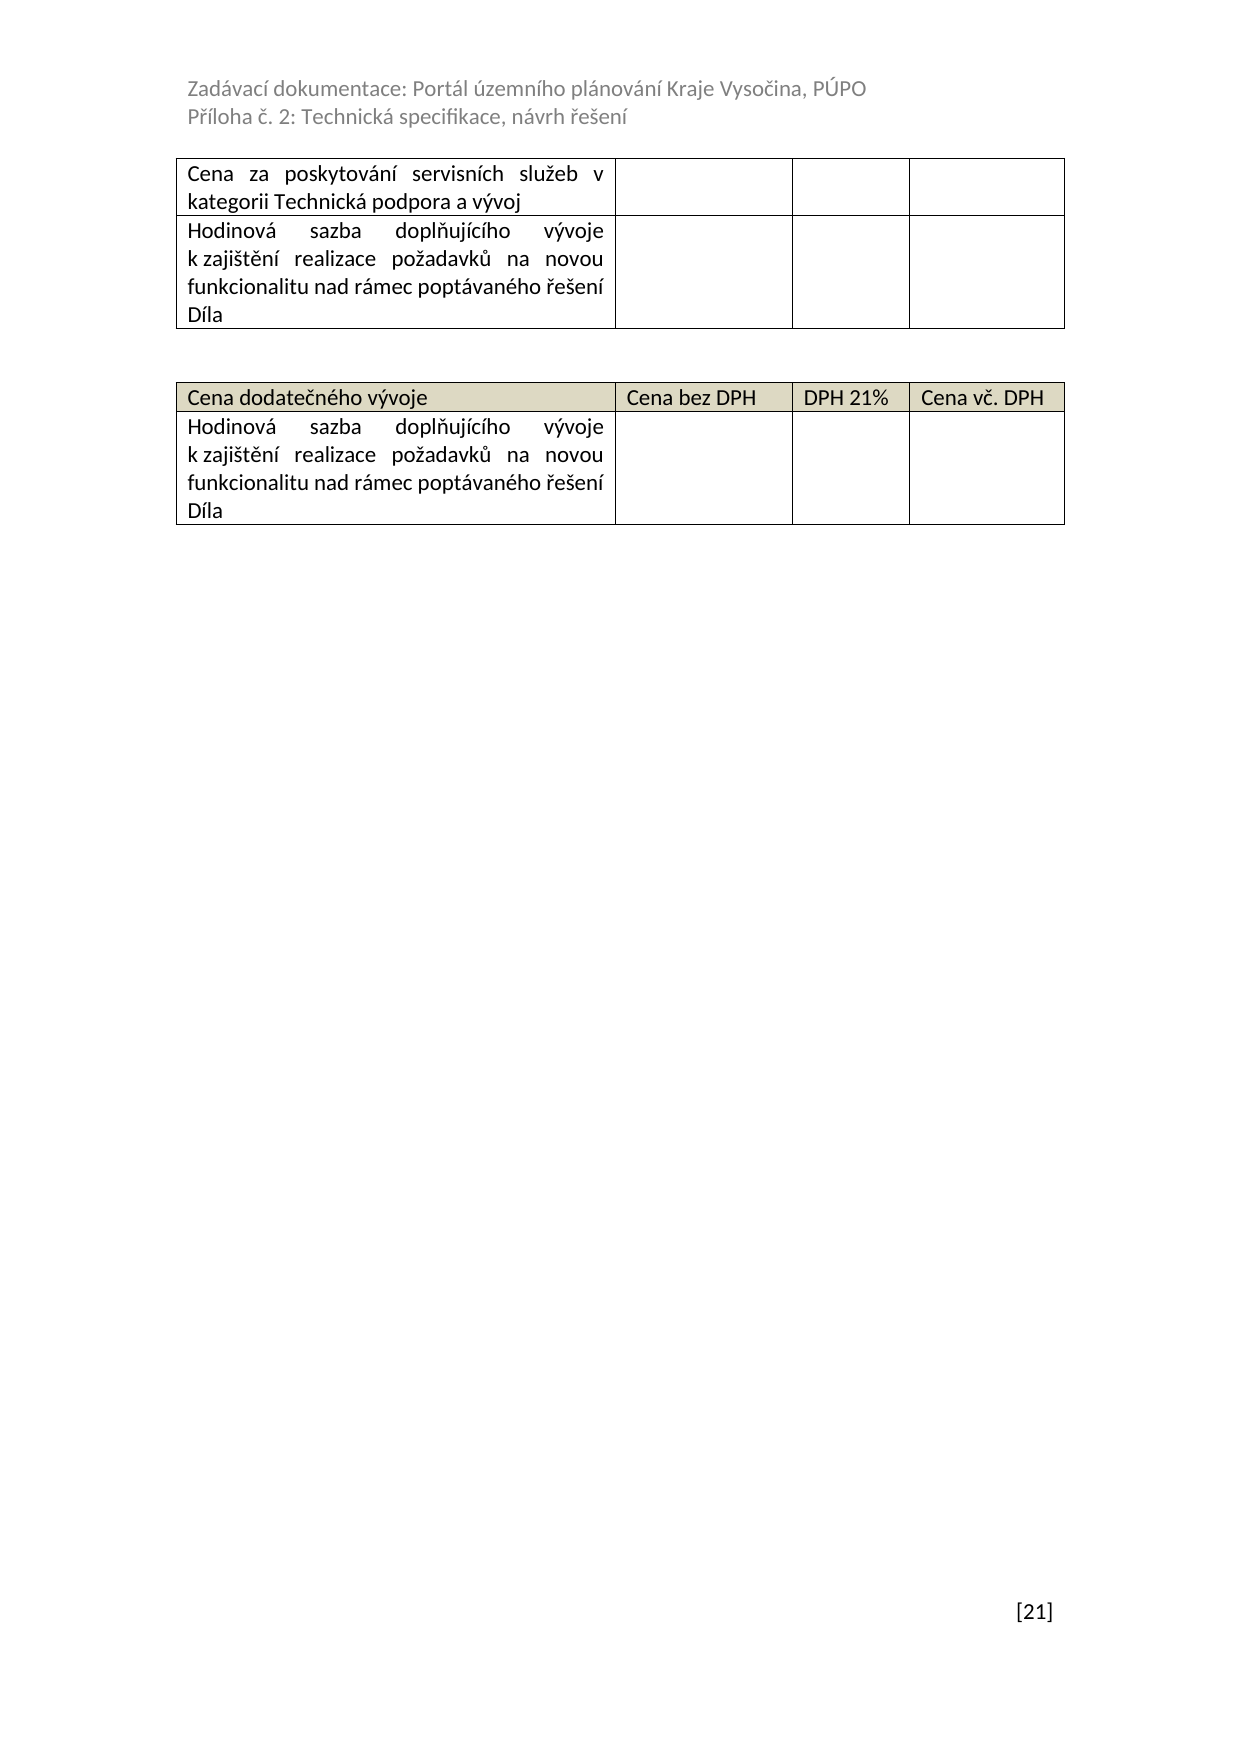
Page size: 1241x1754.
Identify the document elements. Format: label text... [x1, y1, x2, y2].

table_cell [793, 412, 909, 524]
table_cell [616, 159, 792, 215]
table_cell [910, 412, 1064, 524]
table_header Cena bez DPH [616, 383, 792, 411]
table_cell [910, 216, 1064, 328]
table_cell [616, 412, 792, 524]
table_cell Hodinová sazba doplňujícího vývoje k zajištění realizace požadavků na novou funkcionalitu nad rámec poptávaného řešení Díla [177, 216, 615, 328]
table_cell [616, 216, 792, 328]
table_cell Hodinová sazba doplňujícího vývoje k zajištění realizace požadavků na novou funkcionalitu nad rámec poptávaného řešení Díla [177, 412, 615, 524]
table_cell [793, 216, 909, 328]
table_cell [910, 159, 1064, 215]
table_header DPH 21% [793, 383, 909, 411]
table_cell Cena za poskytování servisních služeb v kategorii Technická podpora a vývoj [177, 159, 615, 215]
table_header Cena vč. DPH [910, 383, 1064, 411]
table_cell [793, 159, 909, 215]
table_header Cena dodatečného vývoje [177, 383, 615, 411]
